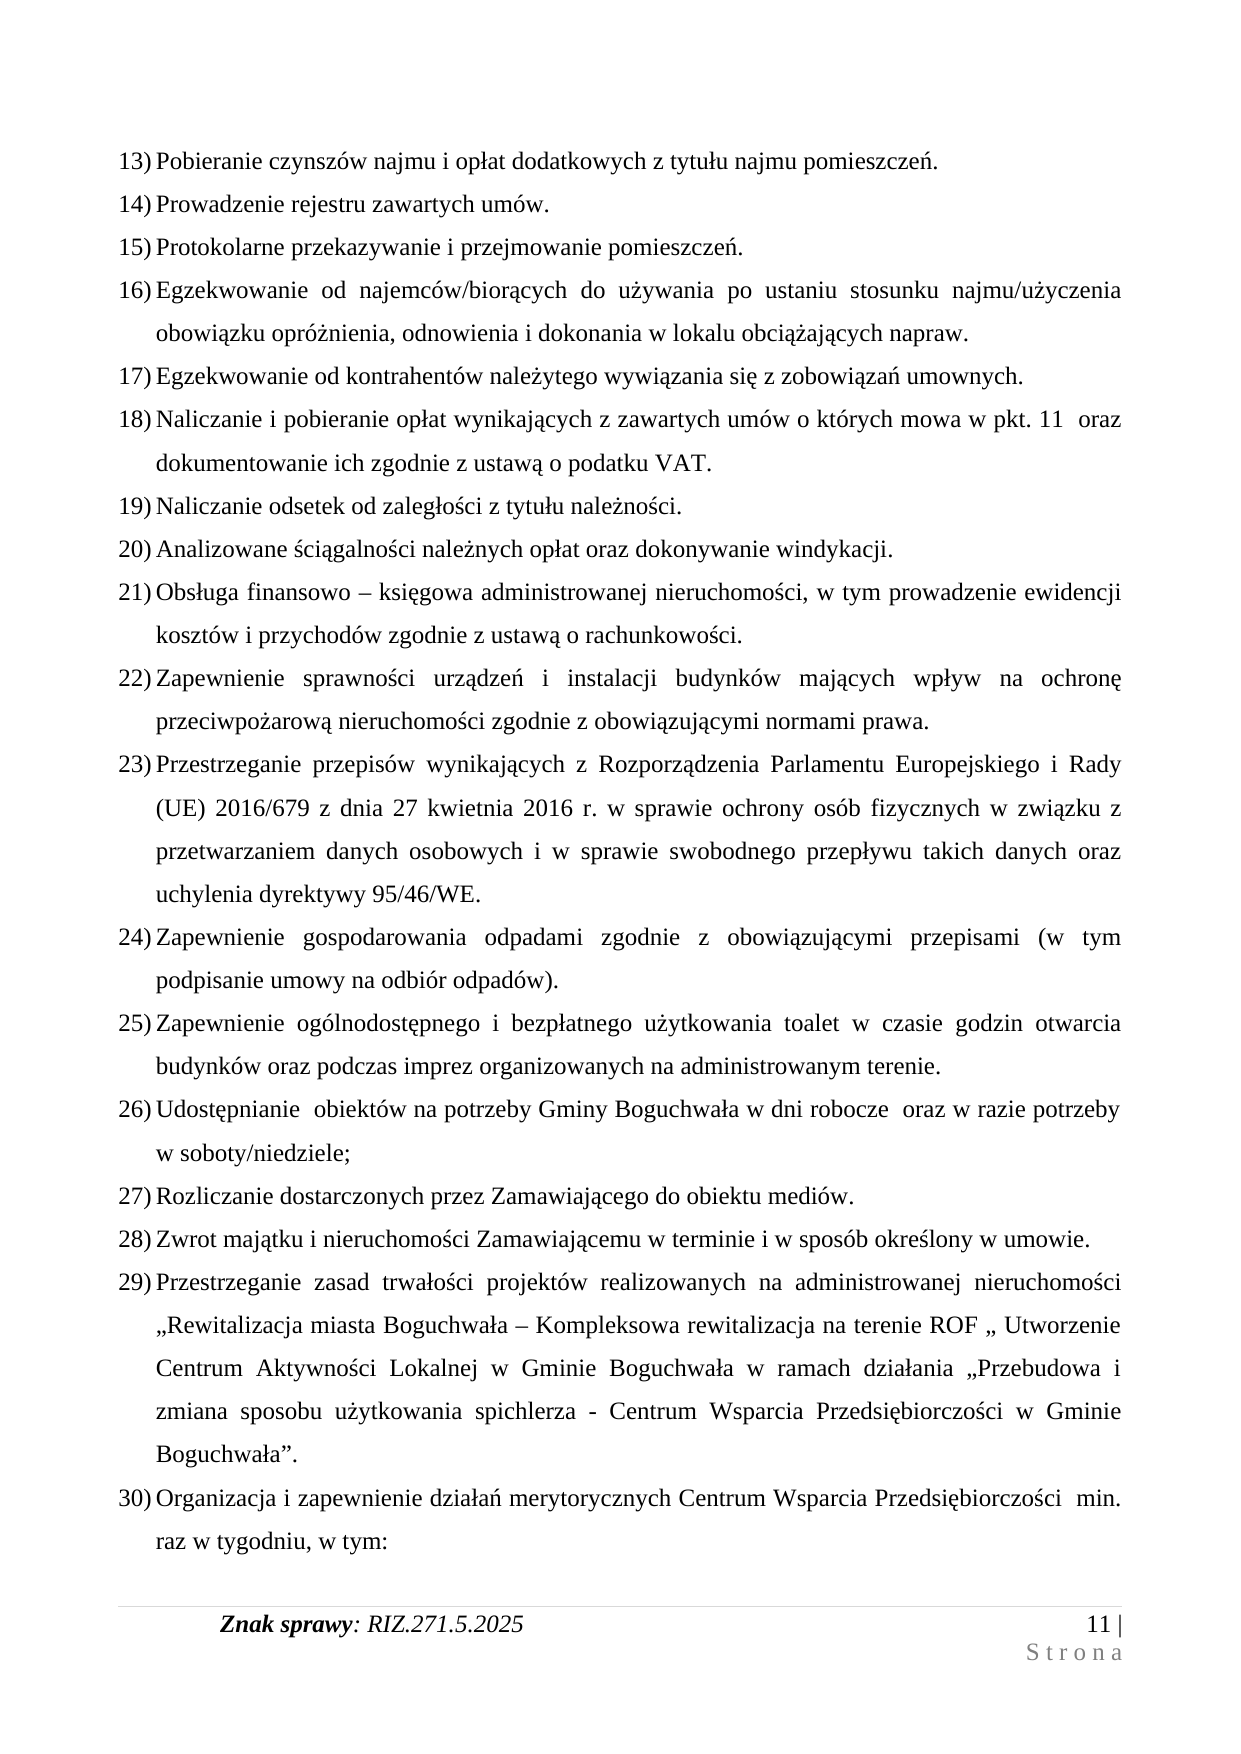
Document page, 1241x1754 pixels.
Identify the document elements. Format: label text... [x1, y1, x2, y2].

list Zwrot majątku i nieruchomości Zamawiającemu w terminie i w sposób określony w umowie. [118, 1224, 1122, 1253]
list Zapewnienie gospodarowania odpadami zgodnie z obowiązującymi przepisami (w tym podpisanie umowy na odbiór odpadów). [118, 922, 1122, 994]
list Pobieranie czynszów najmu i opłat dodatkowych z tytułu najmu pomieszczeń. [118, 146, 1122, 174]
list Udostępnianie obiektów na potrzeby Gminy Boguchwała w dni robocze oraz w razie potrzeby w soboty/niedziele; [118, 1094, 1122, 1166]
list Zapewnienie sprawności urządzeń i instalacji budynków mających wpływ na ochronę przeciwpożarową nieruchomości zgodnie z obowiązującymi normami prawa. [118, 663, 1122, 735]
list Naliczanie i pobieranie opłat wynikających z zawartych umów o których mowa w pkt. 11 oraz dokumentowanie ich zgodnie z ustawą o podatku VAT. [118, 404, 1122, 476]
list Egzekwowanie od najemców/biorących do używania po ustaniu stosunku najmu/użyczenia obowiązku opróżnienia, odnowienia i dokonania w lokalu obciążających napraw. [118, 275, 1122, 347]
list Przestrzeganie zasad trwałości projektów realizowanych na administrowanej nieruchomości „Rewitalizacja miasta Boguchwała – Kompleksowa rewitalizacja na terenie ROF „ Utworzenie Centrum Aktywności Lokalnej w Gminie Boguchwała w ramach działania „Przebudowa i zmiana sposobu użytkowania spichlerza - Centrum Wsparcia Przedsiębiorczości w Gminie Boguchwała”. [118, 1267, 1122, 1468]
list Przestrzeganie przepisów wynikających z Rozporządzenia Parlamentu Europejskiego i Rady (UE) 2016/679 z dnia 27 kwietnia 2016 r. w sprawie ochrony osób fizycznych w związku z przetwarzaniem danych osobowych i w sprawie swobodnego przepływu takich danych oraz uchylenia dyrektywy 95/46/WE. [118, 749, 1122, 908]
list Rozliczanie dostarczonych przez Zamawiającego do obiektu mediów. [118, 1181, 1122, 1209]
list Prowadzenie rejestru zawartych umów. [118, 189, 1122, 218]
list Organizacja i zapewnienie działań merytorycznych Centrum Wsparcia Przedsiębiorczości min. raz w tygodniu, w tym: [118, 1483, 1122, 1554]
list Analizowane ściągalności należnych opłat oraz dokonywanie windykacji. [118, 534, 1122, 563]
list Zapewnienie ogólnodostępnego i bezpłatnego użytkowania toalet w czasie godzin otwarcia budynków oraz podczas imprez organizowanych na administrowanym terenie. [118, 1008, 1122, 1080]
list Egzekwowanie od kontrahentów należytego wywiązania się z zobowiązań umownych. [118, 361, 1122, 390]
list Naliczanie odsetek od zaległości z tytułu należności. [118, 491, 1122, 519]
list Protokolarne przekazywanie i przejmowanie pomieszczeń. [118, 232, 1122, 261]
list Obsługa finansowo – księgowa administrowanej nieruchomości, w tym prowadzenie ewidencji kosztów i przychodów zgodnie z ustawą o rachunkowości. [118, 577, 1122, 649]
